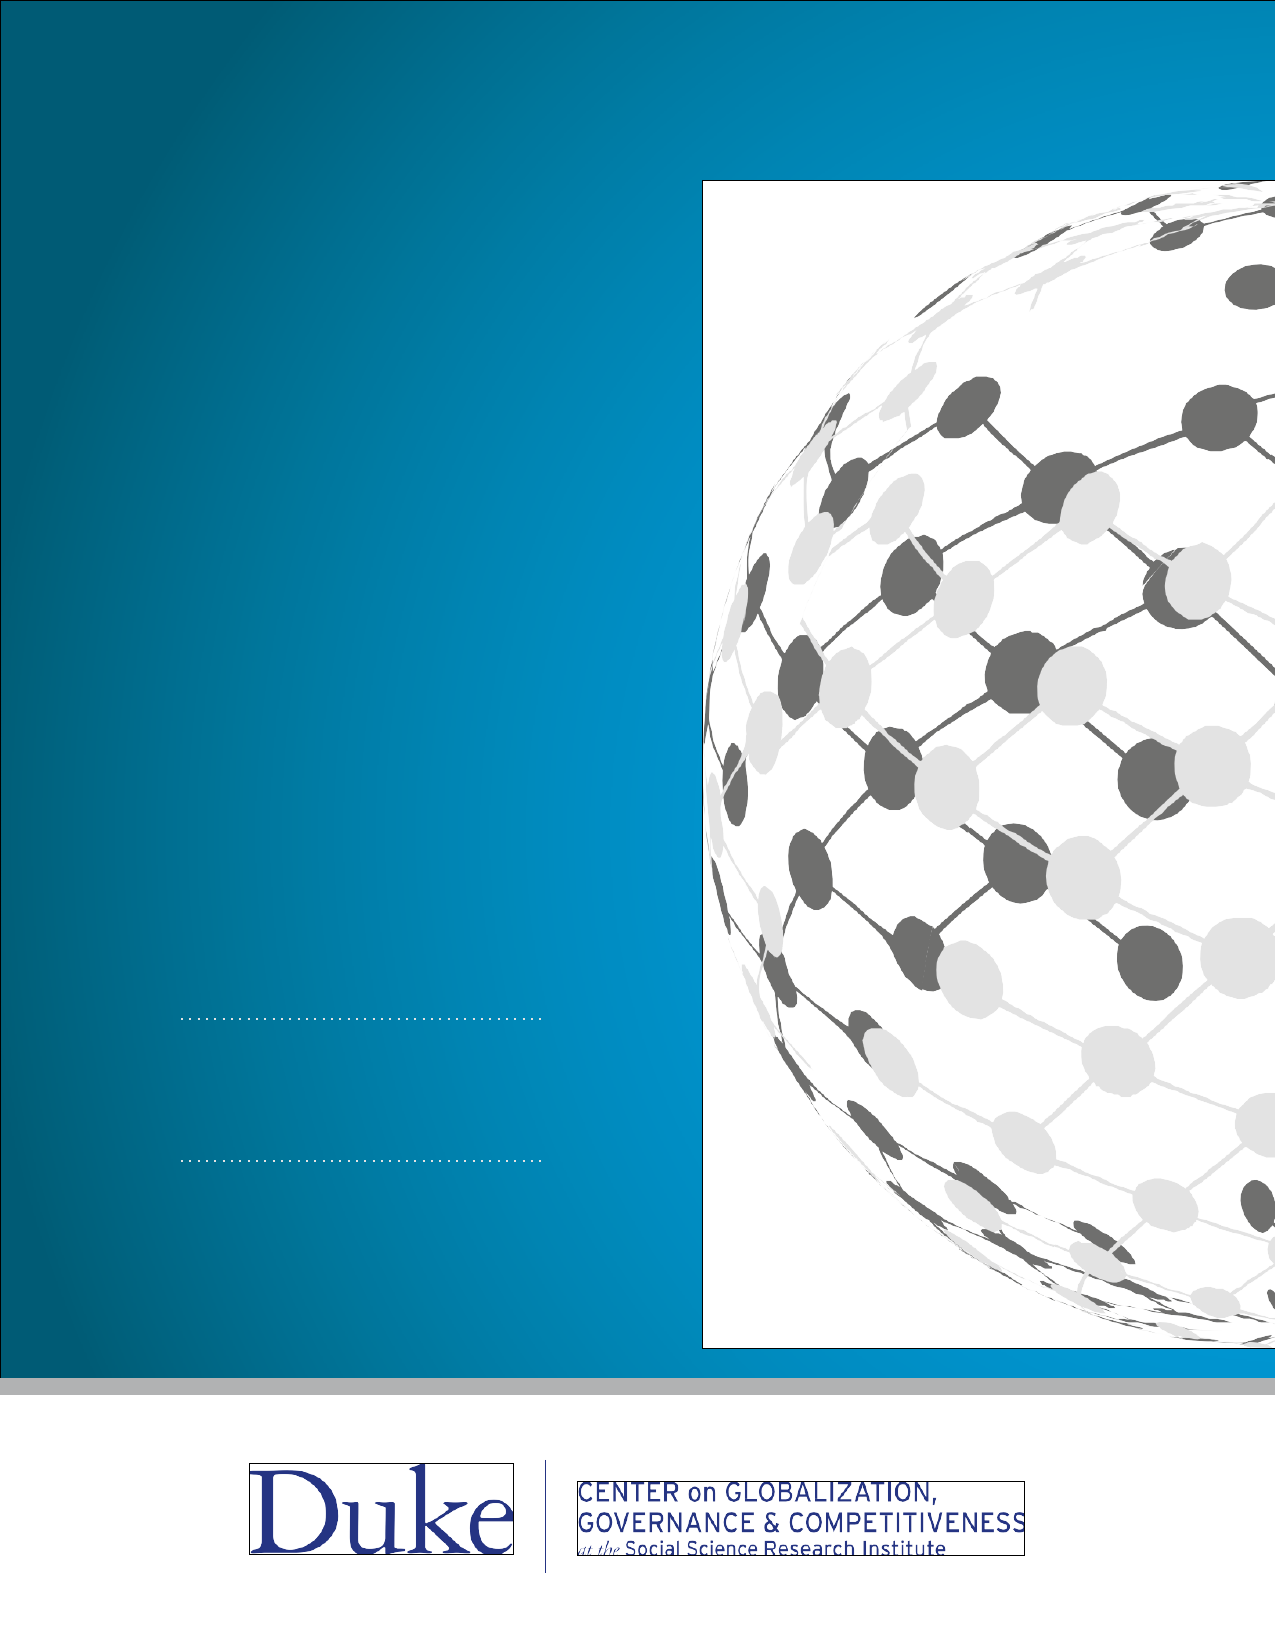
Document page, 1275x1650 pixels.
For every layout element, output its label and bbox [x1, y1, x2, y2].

picture [250, 1464, 513, 1554]
picture [578, 1482, 1024, 1555]
picture [703, 181, 1275, 1348]
